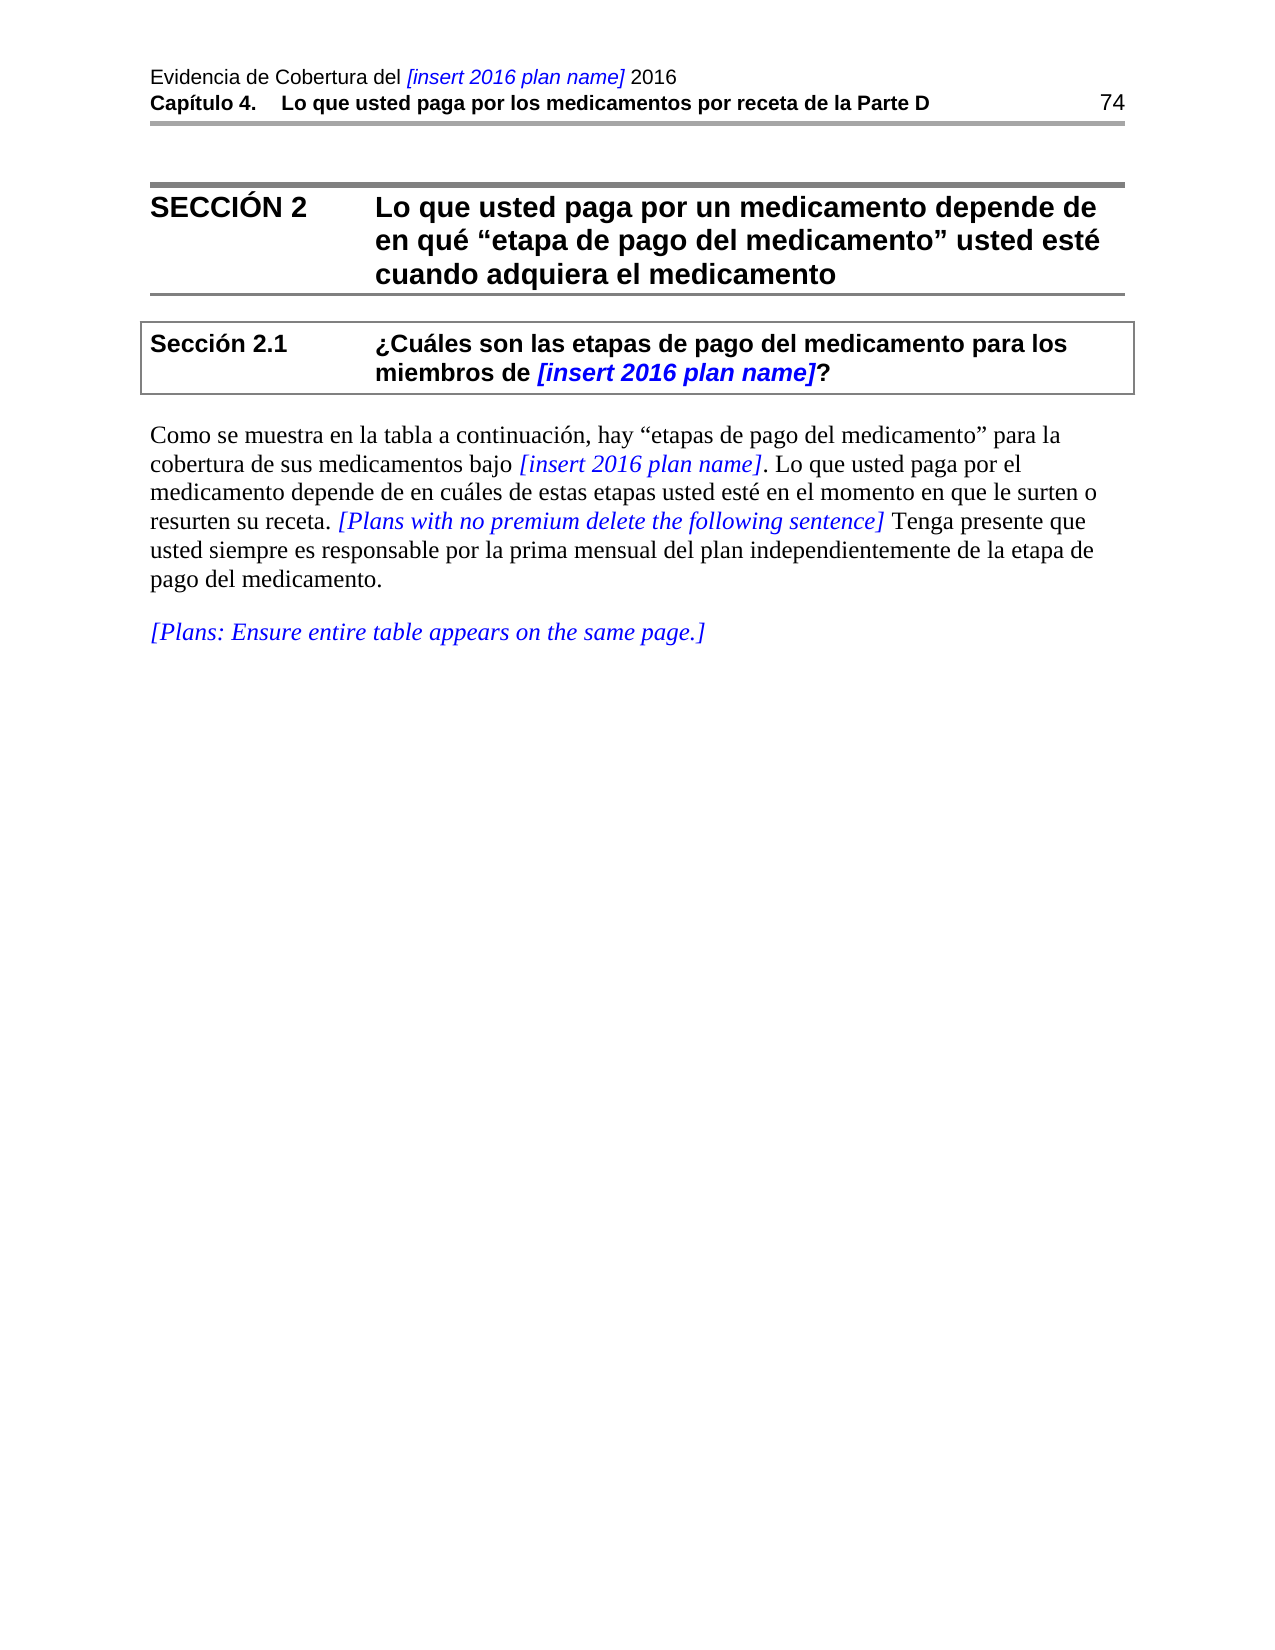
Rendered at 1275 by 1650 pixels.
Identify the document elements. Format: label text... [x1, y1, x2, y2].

subtitle Sección 2.1 ¿Cuáles son las etapas de pago del medicamento para los miembros de [insert 2016 plan name]? [142, 323, 1133, 393]
text [Plans: Ensure entire table appears on the same page.] [150, 617, 1106, 646]
subtitle SECCIÓN 2 Lo que usted paga por un medicamento depende de en qué “etapa de pago del medicamento” usted esté cuando adquiera el medicamento [150, 188, 1125, 293]
text Como se muestra en la tabla a continuación, hay “etapas de pago del medicamento” para la cobertura de sus medicamentos bajo [insert 2016 plan name]. Lo que usted paga por el medicamento depende de en cuáles de estas etapas usted esté en el momento en que le surten o resurten su receta. [Plans with no premium delete the following sentence] Tenga presente que usted siempre es responsable por la prima mensual del plan independientemente de la etapa de pago del medicamento. [150, 420, 1125, 592]
